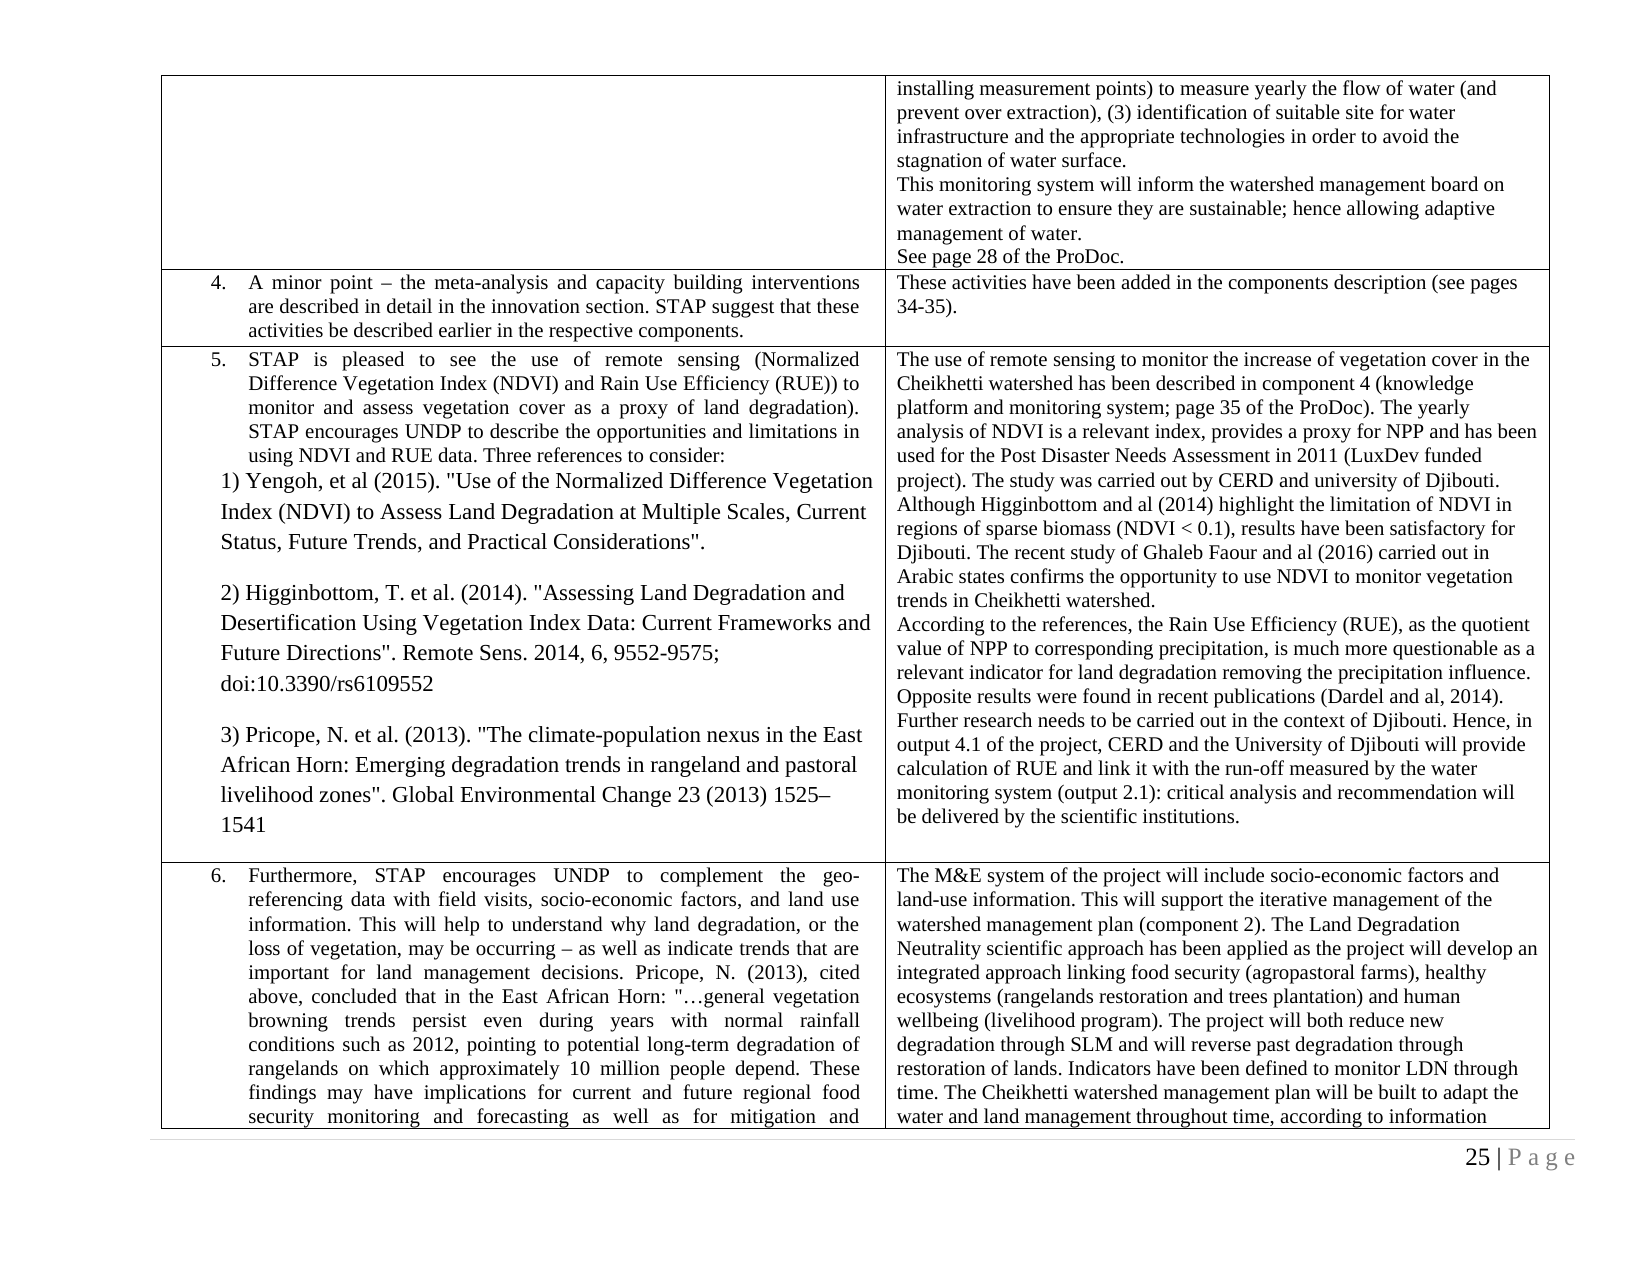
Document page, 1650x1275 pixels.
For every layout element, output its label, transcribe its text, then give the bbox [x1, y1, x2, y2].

table_cell These activities have been added in the components description (see pages 34-35). [886, 270, 1549, 346]
table_cell STAP is pleased to see the use of remote sensing (Normalized Difference Vegetation Index (NDVI) and Rain Use Efficiency (RUE)) to monitor and assess vegetation cover as a proxy of land degradation). STAP encourages UNDP to describe the opportunities and limitations in using NDVI and RUE data. Three references to consider: 1) Yengoh, et al (2015). "Use of the Normalized Difference Vegetation Index (NDVI) to Assess Land Degradation at Multiple Scales, Current Status, Future Trends, and Practical Considerations". 2) Higginbottom, T. et al. (2014). "Assessing Land Degradation and Desertification Using Vegetation Index Data: Current Frameworks and Future Directions". Remote Sens. 2014, 6, 9552-9575; doi:10.3390/rs6109552 3) Pricope, N. et al. (2013). "The climate-population nexus in the East African Horn: Emerging degradation trends in rangeland and pastoral livelihood zones". Global Environmental Change 23 (2013) 1525–1541 [162, 347, 885, 862]
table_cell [162, 863, 885, 1128]
table_cell A minor point – the meta-analysis and capacity building interventions are described in detail in the innovation section. STAP suggest that these activities be described earlier in the respective components. [162, 270, 885, 346]
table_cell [886, 76, 1549, 268]
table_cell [162, 76, 885, 268]
table_cell The use of remote sensing to monitor the increase of vegetation cover in the Cheikhetti watershed has been described in component 4 (knowledge platform and monitoring system; page 35 of the ProDoc). The yearly analysis of NDVI is a relevant index, provides a proxy for NPP and has been used for the Post Disaster Needs Assessment in 2011 (LuxDev funded project). The study was carried out by CERD and university of Djibouti. Although Higginbottom and al (2014) highlight the limitation of NDVI in regions of sparse biomass (NDVI < 0.1), results have been satisfactory for Djibouti. The recent study of Ghaleb Faour and al (2016) carried out in Arabic states confirms the opportunity to use NDVI to monitor vegetation trends in Cheikhetti watershed. According to the references, the Rain Use Efficiency (RUE), as the quotient value of NPP to corresponding precipitation, is much more questionable as a relevant indicator for land degradation removing the precipitation influence. Opposite results were found in recent publications (Dardel and al, 2014). Further research needs to be carried out in the context of Djibouti. Hence, in output 4.1 of the project, CERD and the University of Djibouti will provide calculation of RUE and link it with the run-off measured by the water monitoring system (output 2.1): critical analysis and recommendation will be delivered by the scientific institutions. [886, 347, 1549, 862]
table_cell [886, 863, 1549, 1128]
